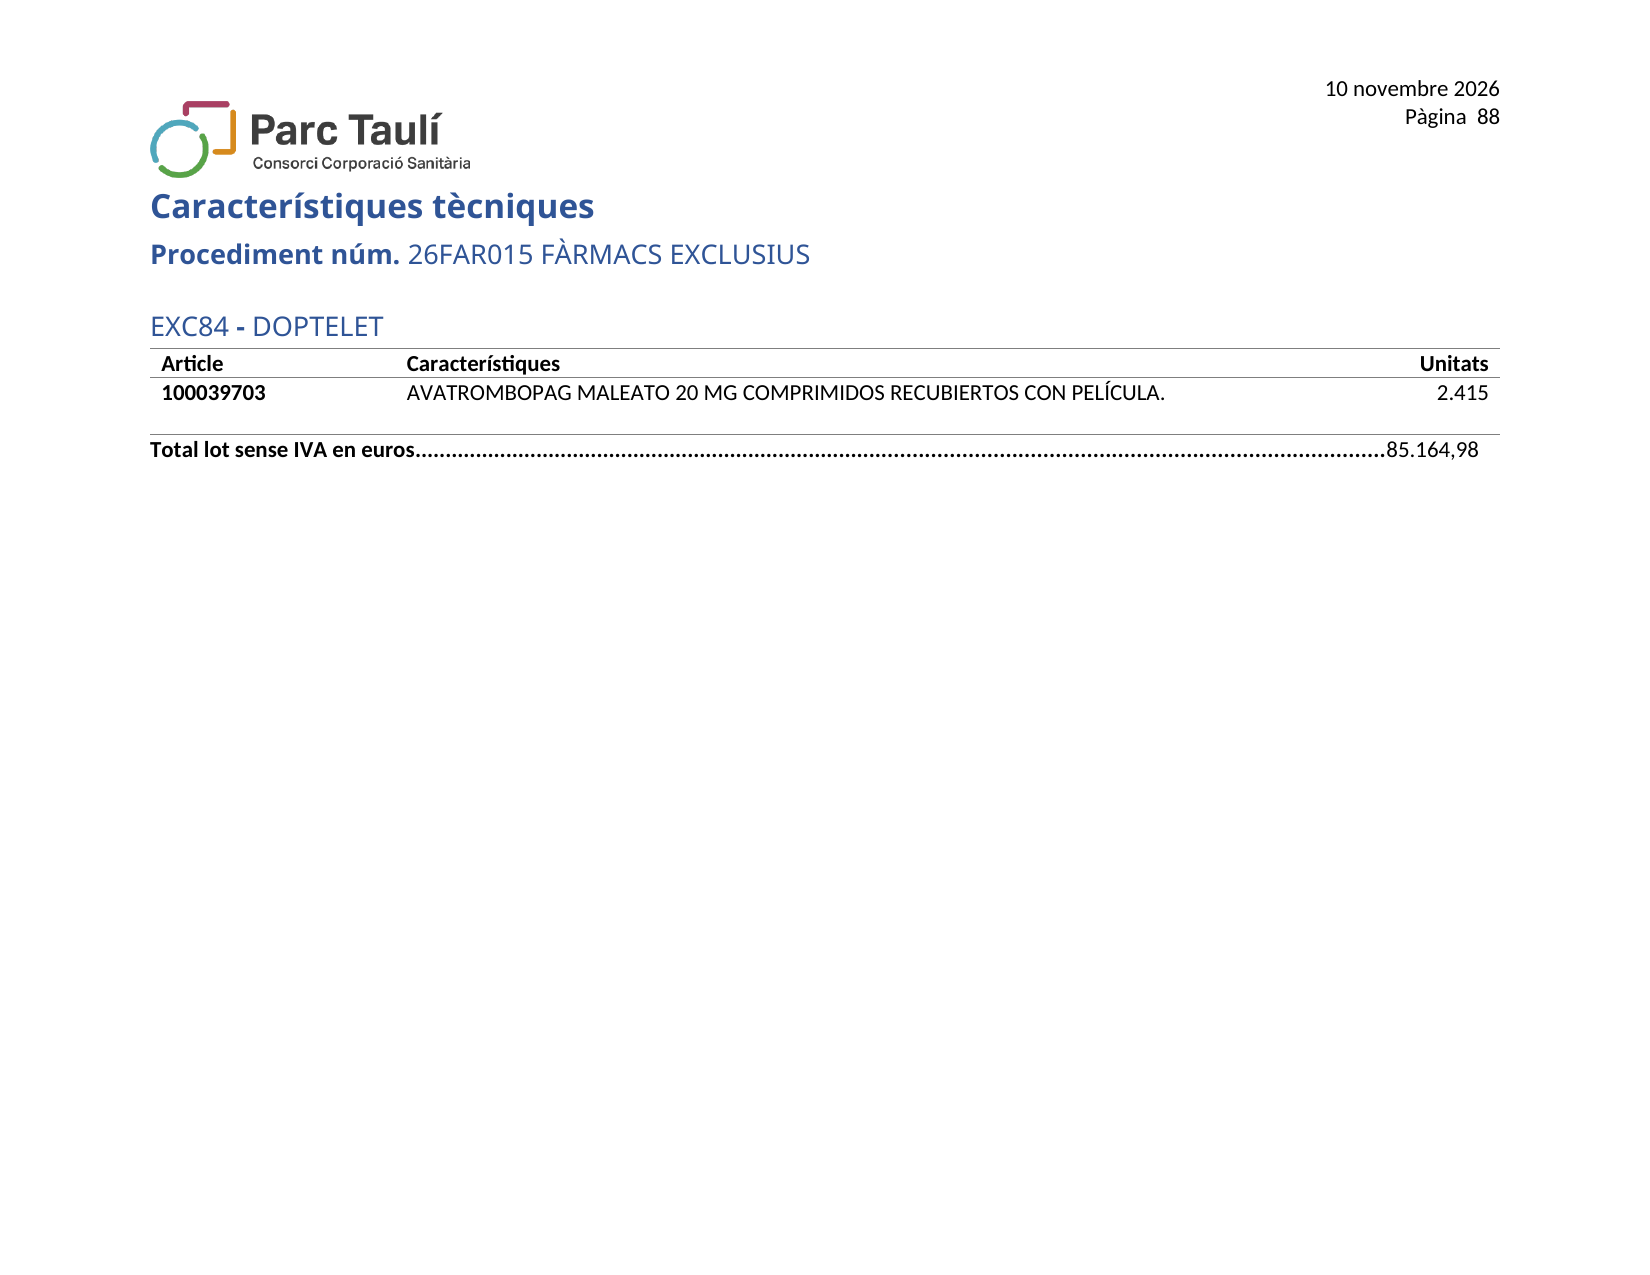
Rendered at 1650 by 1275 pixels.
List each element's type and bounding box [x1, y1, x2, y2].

picture [150, 101, 470, 178]
